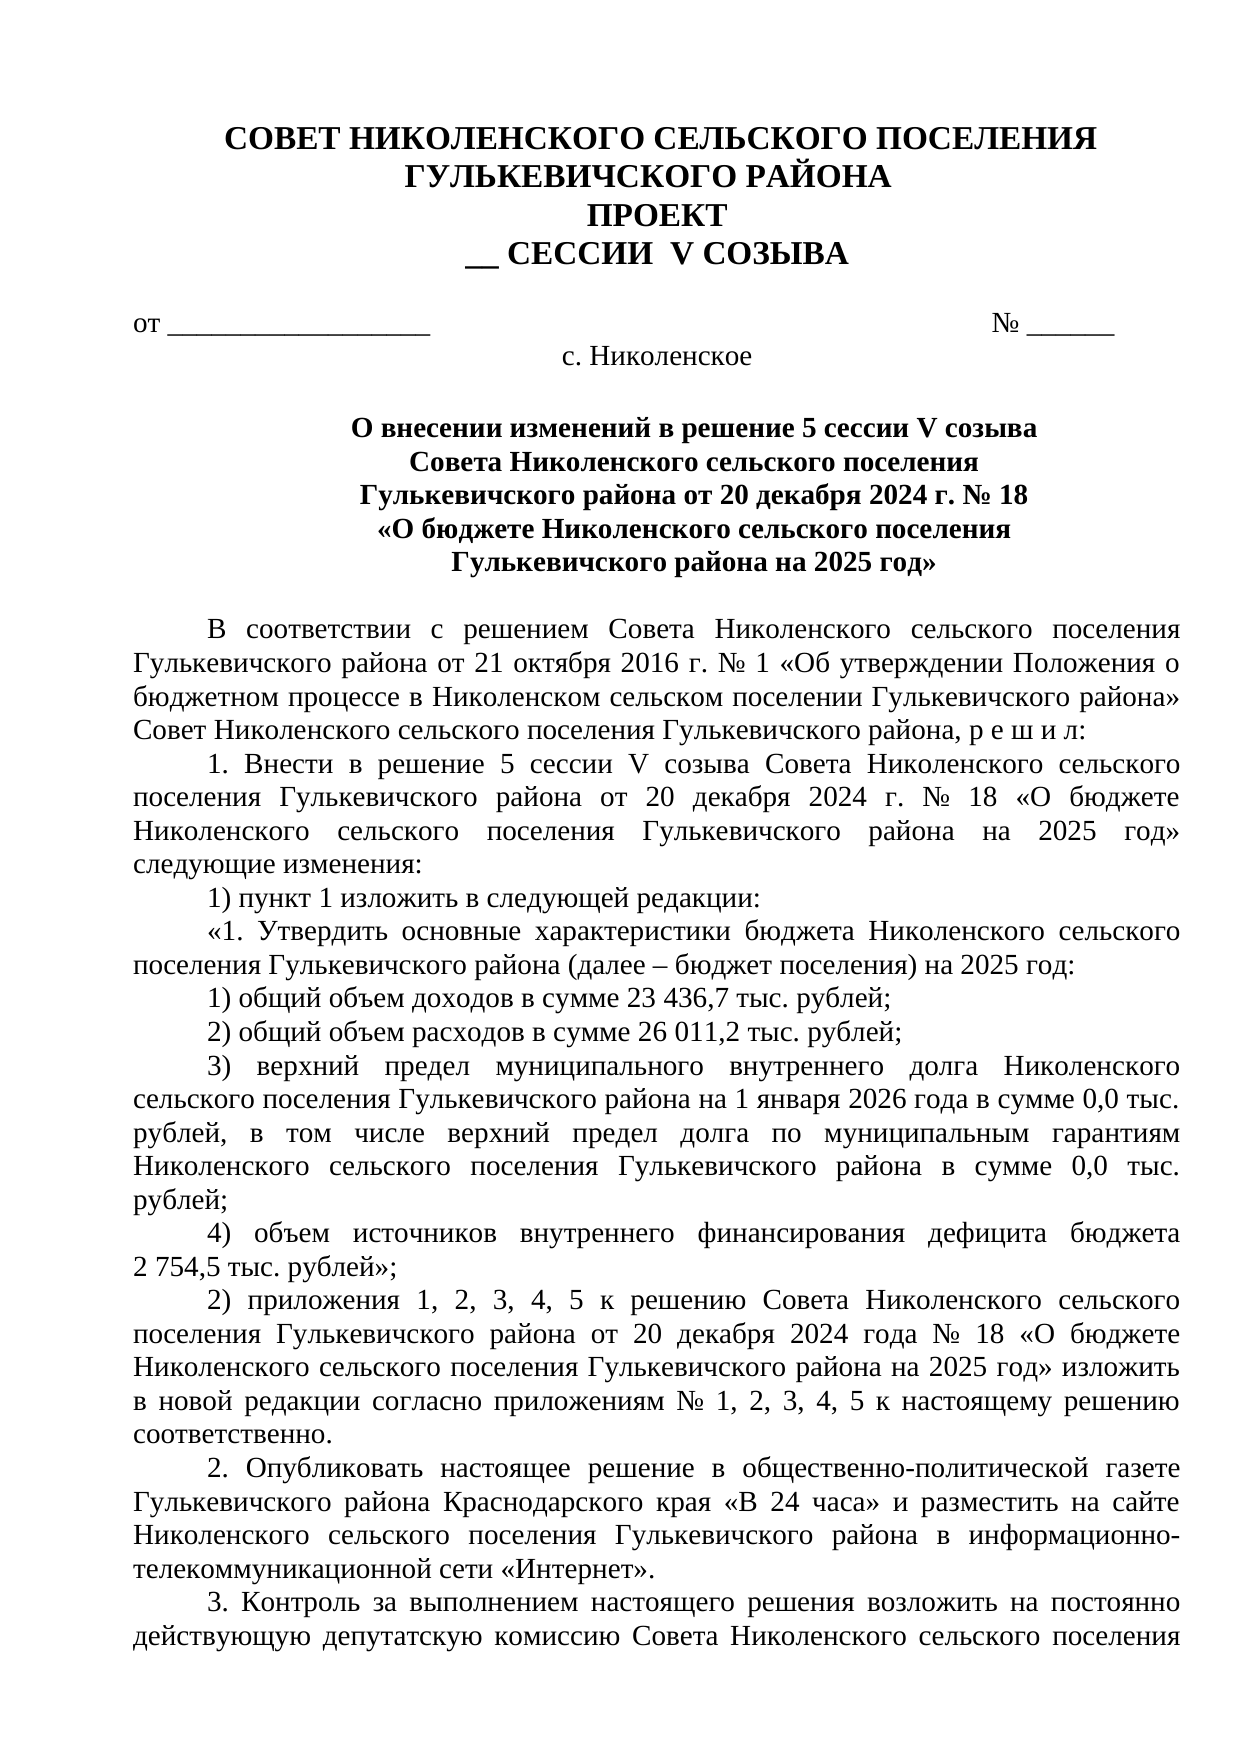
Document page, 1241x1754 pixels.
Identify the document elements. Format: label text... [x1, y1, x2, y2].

text 2. Опубликовать настоящее решение в общественно-политической газете Гулькевичского района Краснодарского края «В 24 часа» и разместить на сайте Николенского сельского поселения Гулькевичского района в информационно-телекоммуникационной сети «Интернет». [133, 1450, 1181, 1584]
text 3) верхний предел муниципального внутреннего долга Николенского сельского поселения Гулькевичского района на 1 января 2026 года в сумме 0,0 тыс. рублей, в том числе верхний предел долга по муниципальным гарантиям Николенского сельского поселения Гулькевичского района в сумме 0,0 тыс. рублей; [133, 1048, 1181, 1215]
text Совета Николенского сельского поселения [133, 444, 1181, 477]
text ПРОЕКТ [133, 195, 1181, 233]
text 1) общий объем доходов в сумме 23 436,7 тыс. рублей; [133, 981, 1181, 1014]
text 2) приложения 1, 2, 3, 4, 5 к решению Совета Николенского сельского поселения Гулькевичского района от 20 декабря 2024 года № 18 «О бюджете Николенского сельского поселения Гулькевичского района на 2025 год» изложить в новой редакции согласно приложениям № 1, 2, 3, 4, 5 к настоящему решению соответственно. [133, 1282, 1181, 1450]
text 1. Внести в решение 5 сессии V созыва Совета Николенского сельского поселения Гулькевичского района от 20 декабря 2024 г. № 18 «О бюджете Николенского сельского поселения Гулькевичского района на 2025 год» следующие изменения: [133, 746, 1181, 880]
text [133, 1584, 1181, 1651]
text с. Николенское [133, 338, 1181, 372]
text «О бюджете Николенского сельского поселения [133, 511, 1181, 544]
text Гулькевичского района от 20 декабря 2024 г. № 18 [133, 477, 1181, 511]
text «1. Утвердить основные характеристики бюджета Николенского сельского поселения Гулькевичского района (далее – бюджет поселения) на 2025 год: [133, 913, 1181, 981]
text 4) объем источников внутреннего финансирования дефицита бюджета 2 754,5 тыс. рублей»; [133, 1215, 1181, 1282]
text __ СЕССИИ V СОЗЫВА [133, 233, 1181, 271]
text ГУЛЬКЕВИЧСКОГО РАЙОНА [133, 156, 1163, 195]
text Гулькевичского района на 2025 год» [133, 544, 1181, 578]
text 2) общий объем расходов в сумме 26 011,2 тыс. рублей; [133, 1014, 1181, 1048]
text СОВЕТ НИКОЛЕНСКОГО СЕЛЬСКОГО ПОСЕЛЕНИЯ [133, 118, 1181, 156]
text 1) пункт 1 изложить в следующей редакции: [133, 880, 1181, 913]
text В соответствии с решением Совета Николенского сельского поселения Гулькевичского района от 21 октября 2016 г. № 1 «Об утверждении Положения о бюджетном процессе в Николенском сельском поселении Гулькевичского района» Совет Николенского сельского поселения Гулькевичского района, р е ш и л: [133, 612, 1181, 746]
text от __________________ № ______ [133, 305, 1181, 338]
text О внесении изменений в решение 5 сессии V созыва [133, 410, 1181, 444]
